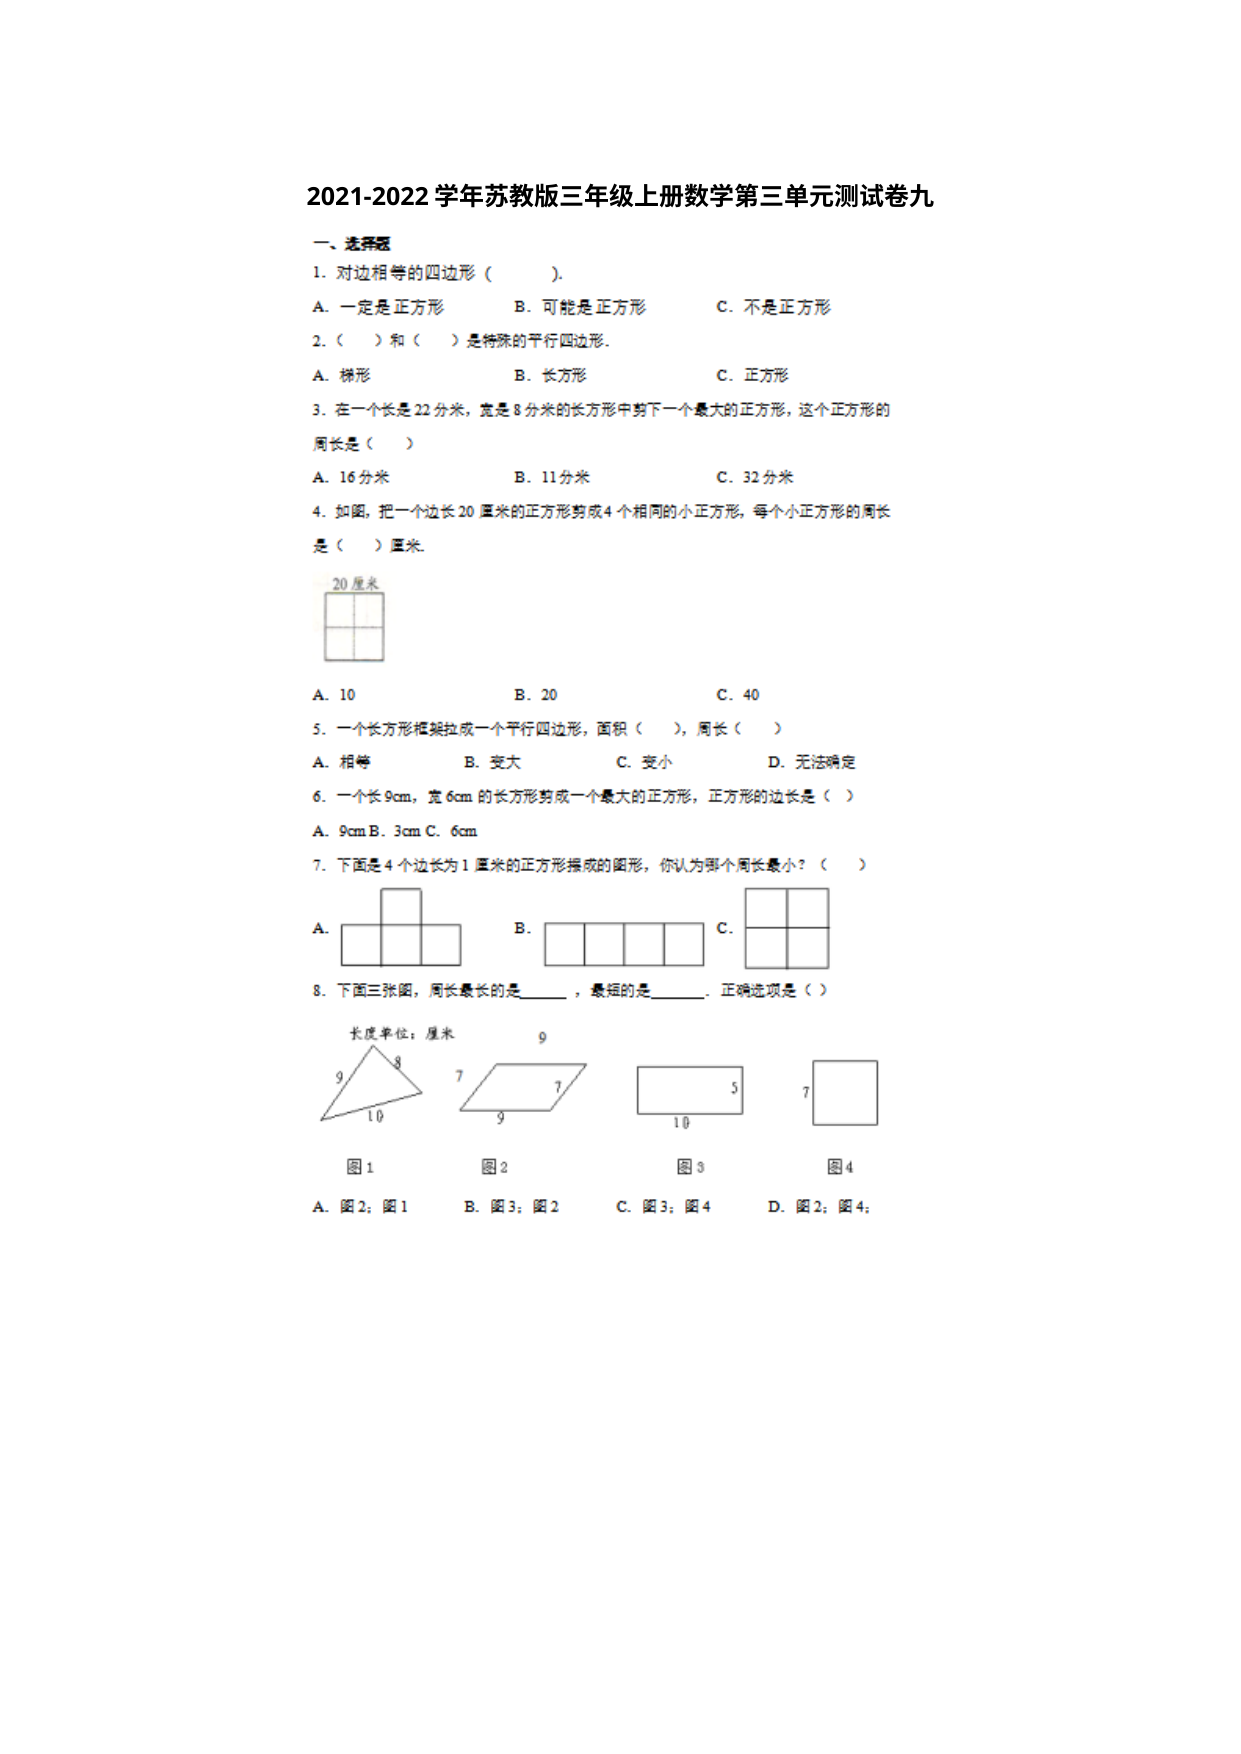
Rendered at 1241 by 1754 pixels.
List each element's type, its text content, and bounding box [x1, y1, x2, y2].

text 2021-2022学年苏教版三年级上册数学第三单元测试卷九 [187, 162, 1053, 227]
picture [277, 227, 963, 1220]
